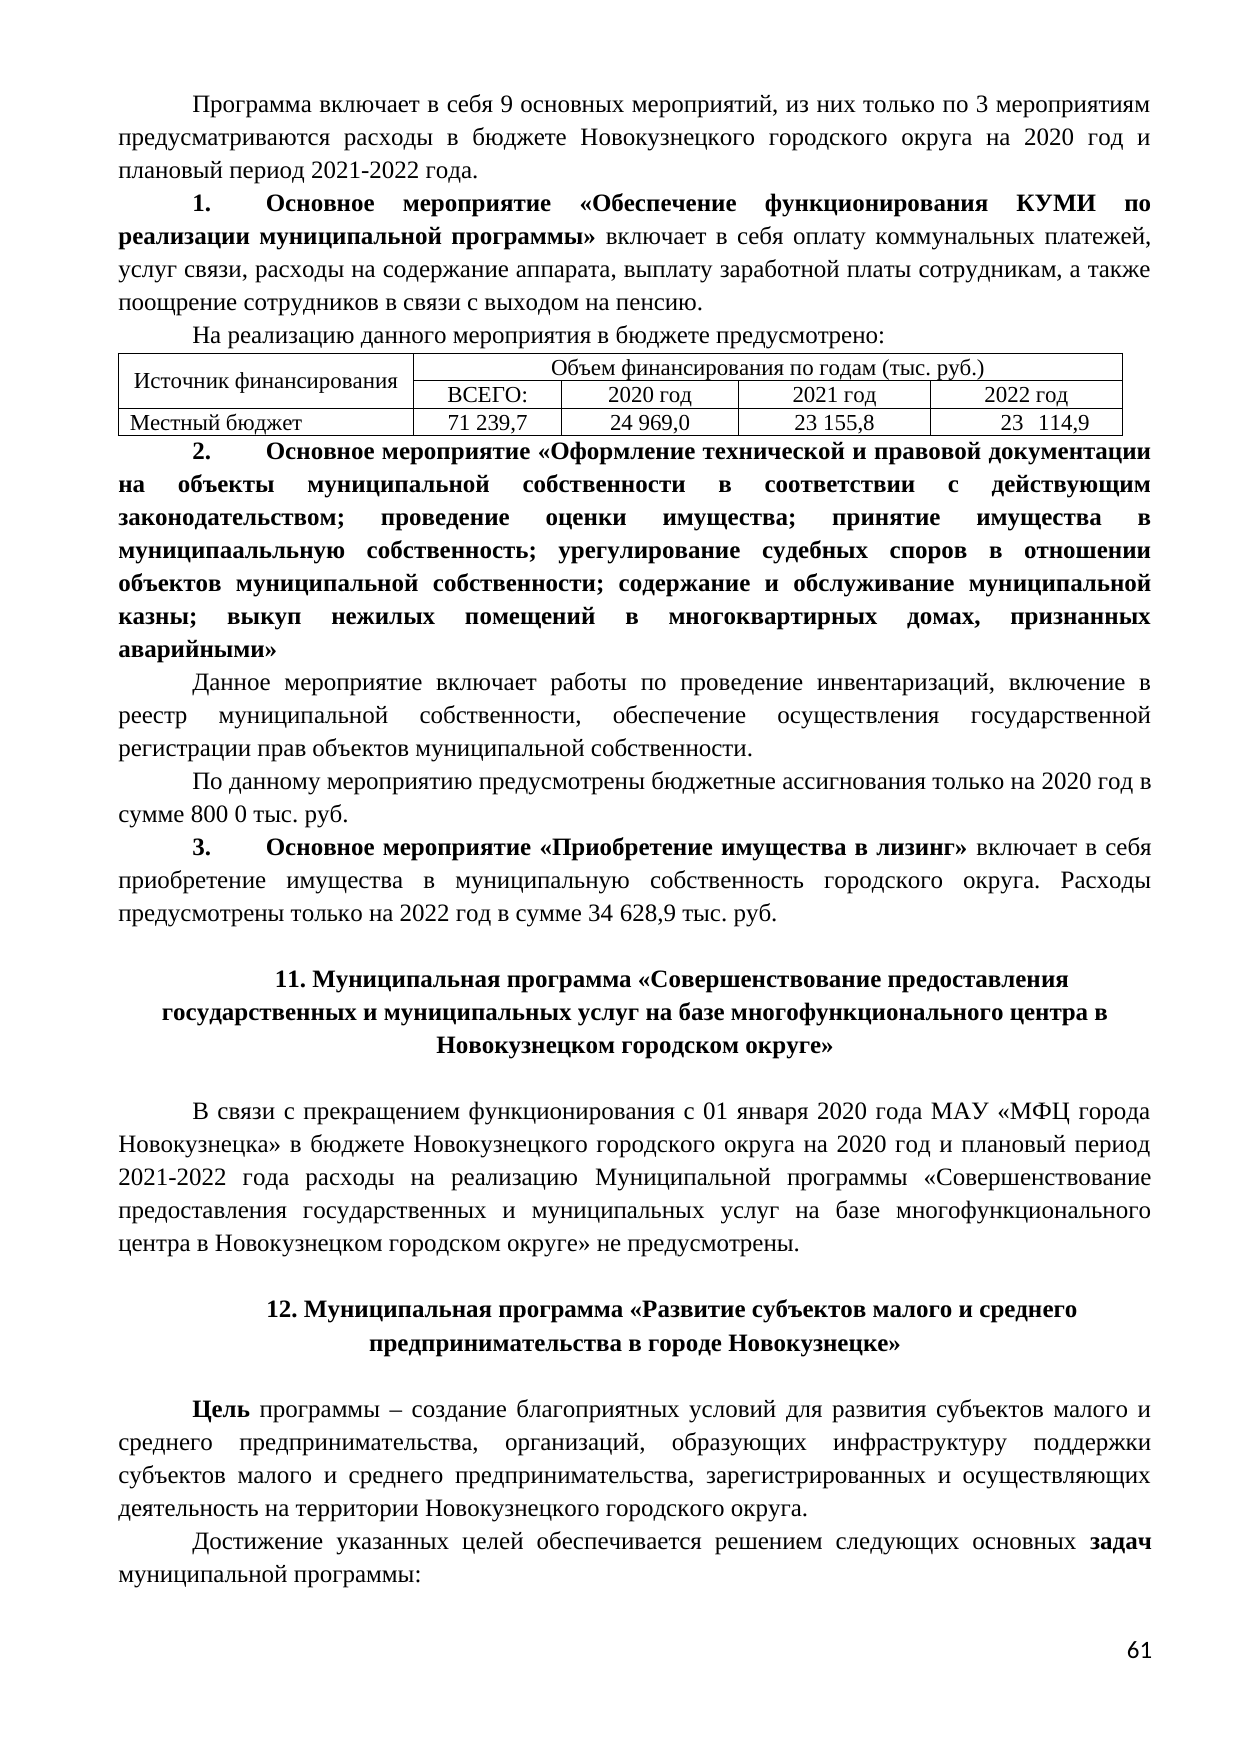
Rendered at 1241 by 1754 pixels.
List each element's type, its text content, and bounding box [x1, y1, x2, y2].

text 11. Муниципальная программа «Совершенствование предоставления государственных и муниципальных услуг на базе многофункционального центра в Новокузнецком городском округе» [118, 964, 1152, 1059]
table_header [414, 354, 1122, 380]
list Основное мероприятие «Оформление технической и правовой документации на объекты муниципальной собственности в соответствии с действующим законодательством; проведение оценки имущества; принятие имущества в муниципаальльную собственность; урегулирование судебных споров в отношении объектов муниципальной собственности; содержание и обслуживание муниципальной казны; выкуп нежилых помещений в многоквартирных домах, признанных аварийными» [118, 436, 1152, 663]
text По данному мероприятию предусмотрены бюджетные ассигнования только на 2020 год в сумме 800 0 тыс. руб. [118, 766, 1152, 828]
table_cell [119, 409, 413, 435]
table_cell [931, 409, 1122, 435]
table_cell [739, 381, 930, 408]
text В связи с прекращением функционирования с 01 января 2020 года МАУ «МФЦ города Новокузнецка» в бюджете Новокузнецкого городского округа на 2020 год и плановый период 2021-2022 года расходы на реализацию Муниципальной программы «Совершенствование предоставления государственных и муниципальных услуг на базе многофункционального центра в Новокузнецком городском округе» не предусмотрены. [118, 1096, 1152, 1257]
list Основное мероприятие «Приобретение имущества в лизинг» включает в себя приобретение имущества в муниципальную собственность городского округа. Расходы предусмотрены только на 2022 год в сумме 34 628,9 тыс. руб. [118, 832, 1152, 927]
text Достижение указанных целей обеспечивается решением следующих основных задач муниципальной программы: [118, 1526, 1152, 1587]
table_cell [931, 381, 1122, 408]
text 12. Муниципальная программа «Развитие субъектов малого и среднего предпринимательства в городе Новокузнецке» [118, 1294, 1152, 1356]
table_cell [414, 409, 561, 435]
list Основное мероприятие «Обеспечение функционирования КУМИ по реализации муниципальной программы» включает в себя оплату коммунальных платежей, услуг связи, расходы на содержание аппарата, выплату заработной платы сотрудникам, а также поощрение сотрудников в связи с выходом на пенсию. [118, 188, 1152, 316]
text Цель программы – создание благоприятных условий для развития субъектов малого и среднего предпринимательства, организаций, образующих инфраструктуру поддержки субъектов малого и среднего предпринимательства, зарегистрированных и осуществляющих деятельность на территории Новокузнецкого городского округа. [118, 1394, 1152, 1521]
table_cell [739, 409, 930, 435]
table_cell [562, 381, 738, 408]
text Программа включает в себя 9 основных мероприятий, из них только по 3 мероприятиям предусматриваются расходы в бюджете Новокузнецкого городского округа на 2020 год и плановый период 2021-2022 года. [118, 89, 1152, 183]
text Данное мероприятие включает работы по проведение инвентаризаций, включение в реестр муниципальной собственности, обеспечение осуществления государственной регистрации прав объектов муниципальной собственности. [118, 667, 1152, 762]
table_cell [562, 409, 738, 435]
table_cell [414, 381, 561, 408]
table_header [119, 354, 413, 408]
list На реализацию данного мероприятия в бюджете предусмотрено: [118, 320, 1152, 348]
